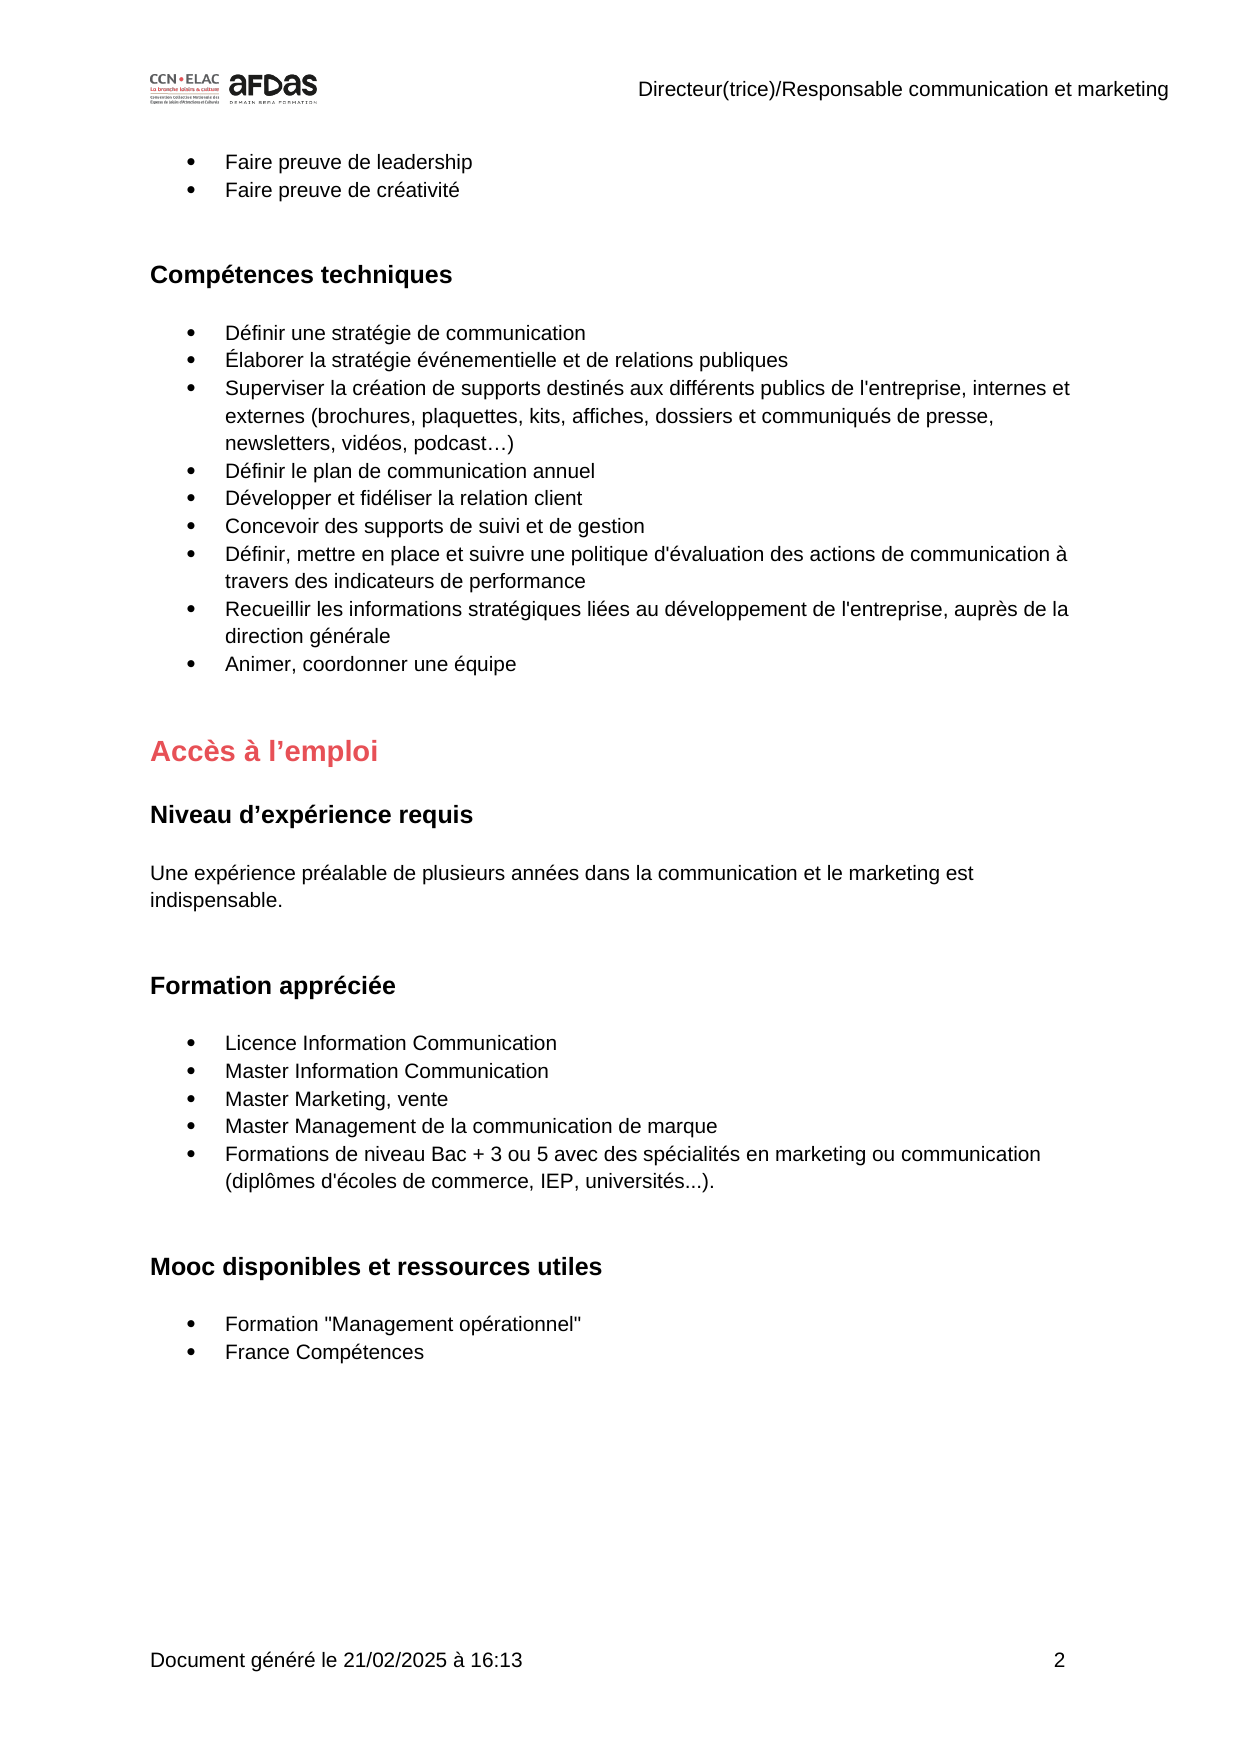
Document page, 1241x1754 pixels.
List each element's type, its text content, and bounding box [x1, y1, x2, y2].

list Master Information Communication [187, 1059, 1090, 1083]
list Master Management de la communication de marque [187, 1114, 1090, 1138]
text Niveau d’expérience requis [150, 800, 1090, 829]
text Mooc disponibles et ressources utiles [150, 1252, 1090, 1281]
list Définir une stratégie de communication [187, 321, 1090, 345]
list Concevoir des supports de suivi et de gestion [187, 514, 1090, 538]
text Formation appréciée [150, 971, 1090, 999]
list Développer et fidéliser la relation client [187, 486, 1090, 510]
text Compétences techniques [150, 260, 1090, 289]
list France Compétences [187, 1340, 1090, 1364]
list Faire preuve de leadership [187, 150, 1090, 174]
list Recueillir les informations stratégiques liées au développement de l'entreprise, auprès de la direction générale [187, 596, 1090, 648]
picture [150, 74, 317, 104]
list Élaborer la stratégie événementielle et de relations publiques [187, 348, 1090, 372]
list Licence Information Communication [187, 1031, 1090, 1055]
list Master Marketing, vente [187, 1086, 1090, 1111]
list Définir le plan de communication annuel [187, 458, 1090, 483]
text Accès à l’emploi [150, 734, 1090, 768]
list Faire preuve de créativité [187, 178, 1090, 202]
list Animer, coordonner une équipe [187, 652, 1090, 676]
list Formation "Management opérationnel" [187, 1312, 1090, 1336]
list Superviser la création de supports destinés aux différents publics de l'entreprise, internes et externes (brochures, plaquettes, kits, affiches, dossiers et communiqués de presse, newsletters, vidéos, podcast…) [187, 376, 1090, 455]
list Définir, mettre en place et suivre une politique d'évaluation des actions de communication à travers des indicateurs de performance [187, 541, 1090, 593]
text Une expérience préalable de plusieurs années dans la communication et le marketing est indispensable. [150, 861, 1090, 912]
list Formations de niveau Bac + 3 ou 5 avec des spécialités en marketing ou communication (diplômes d'écoles de commerce, IEP, universités...). [187, 1142, 1090, 1193]
